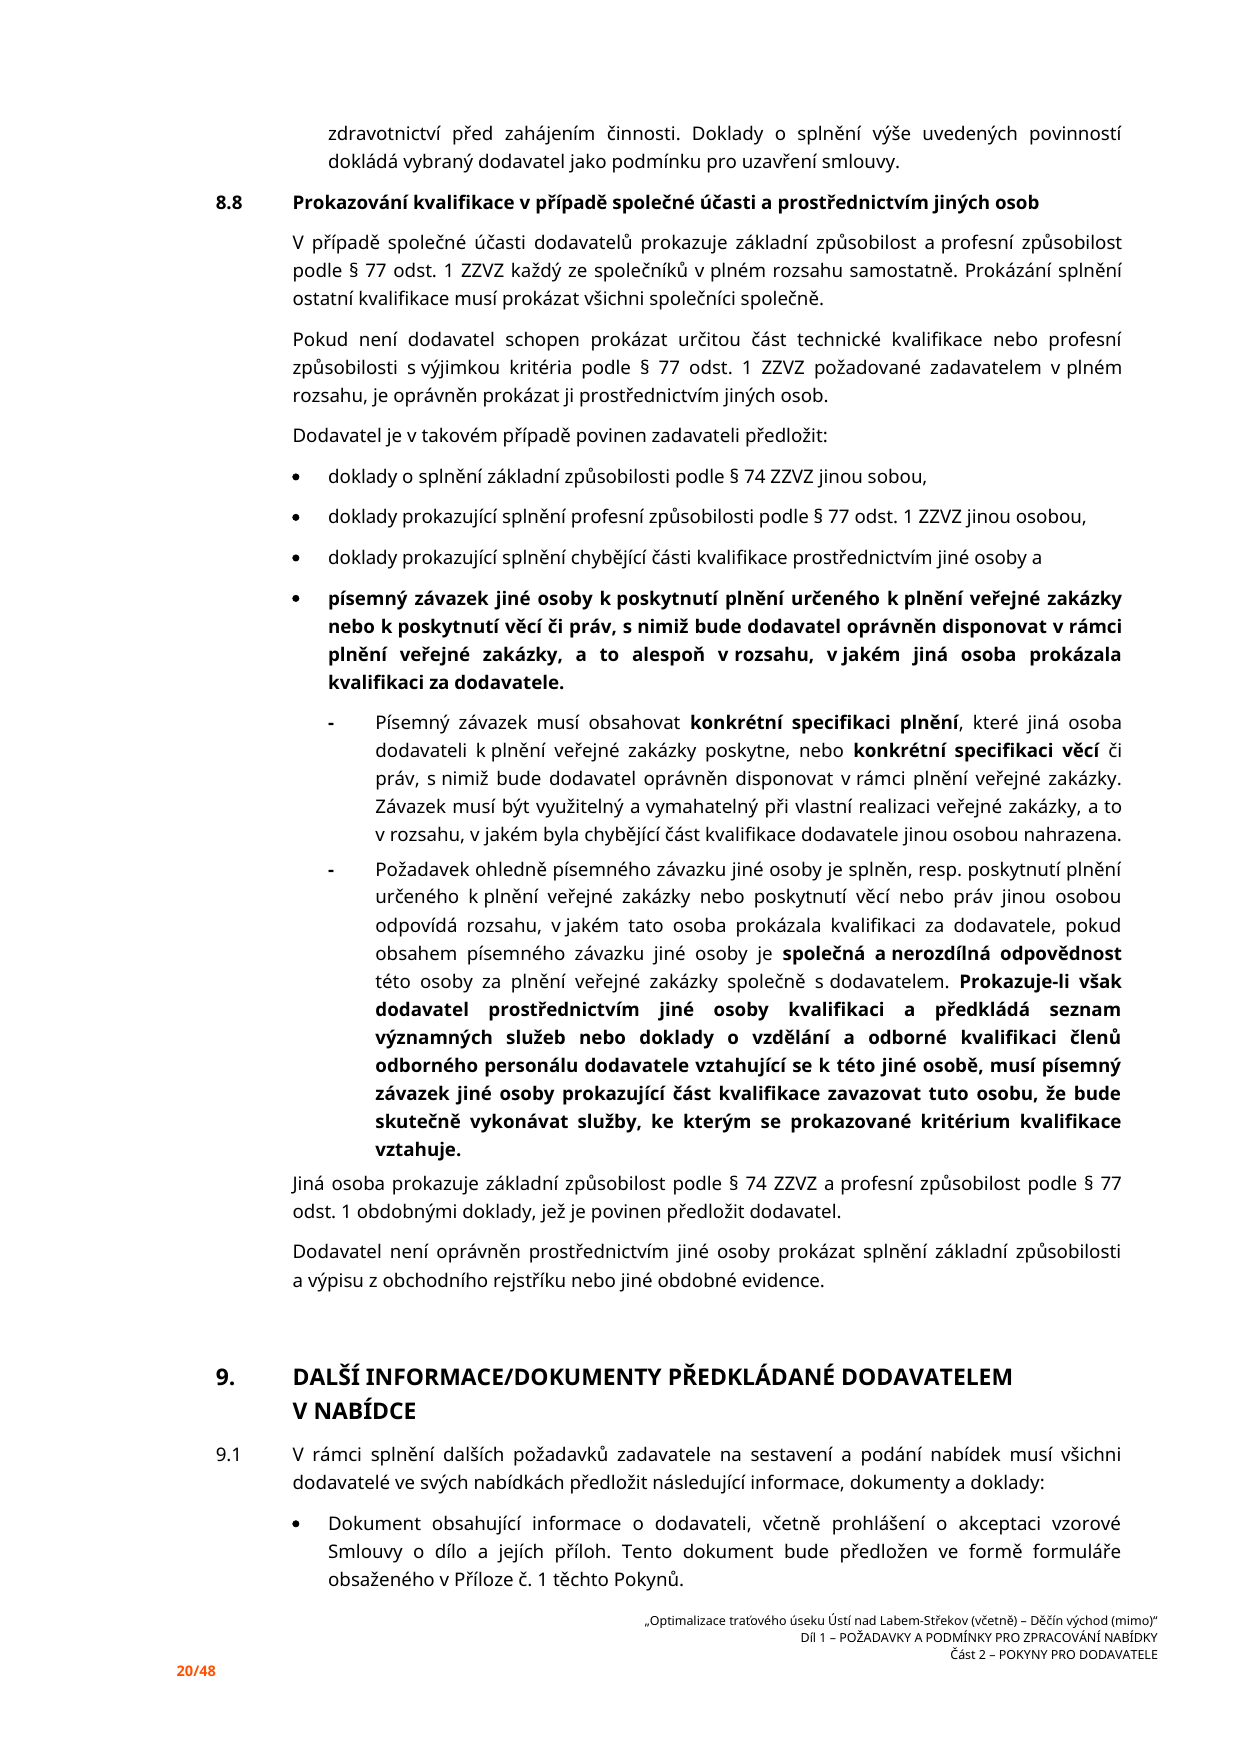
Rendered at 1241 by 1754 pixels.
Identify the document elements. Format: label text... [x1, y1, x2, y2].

text Požadavek ohledně písemného závazku jiné osoby je splněn, resp. poskytnutí plnění určeného k plnění veřejné zakázky nebo poskytnutí věcí nebo práv jinou osobou odpovídá rozsahu, v jakém tato osoba prokázala kvalifikaci za dodavatele, pokud obsahem písemného závazku jiné osoby je společná a nerozdílná odpovědnost této osoby za plnění veřejné zakázky společně s dodavatelem. Prokazuje-li však dodavatel prostřednictvím jiné osoby kvalifikaci a předkládá seznam významných služeb nebo doklady o vzdělání a odborné kvalifikaci členů odborného personálu dodavatele vztahující se k této jiné osobě, musí písemný závazek jiné osoby prokazující část kvalifikace zavazovat tuto osobu, že bude skutečně vykonávat služby, ke kterým se prokazované kritérium kvalifikace vztahuje. [328, 856, 1122, 1162]
text doklady o splnění základní způsobilosti podle § 74 ZZVZ jinou sobou, [292, 463, 1122, 489]
text Dodavatel je v takovém případě povinen zadavateli předložit: [292, 423, 1122, 448]
text V případě společné účasti dodavatelů prokazuje základní způsobilost a profesní způsobilost podle § 77 odst. 1 ZZVZ každý ze společníků v plném rozsahu samostatně. Prokázání splnění ostatní kvalifikace musí prokázat všichni společníci společně. [292, 230, 1122, 311]
text DALŠÍ INFORMACE/DOKUMENTY PŘEDKLÁDANÉ DODAVATELEM v NABÍDCE [216, 1360, 1122, 1426]
text Jiná osoba prokazuje základní způsobilost podle § 74 ZZVZ a profesní způsobilost podle § 77 odst. 1 obdobnými doklady, jež je povinen předložit dodavatel. [292, 1170, 1122, 1224]
text V rámci splnění dalších požadavků zadavatele na sestavení a podání nabídek musí všichni dodavatelé ve svých nabídkách předložit následující informace, dokumenty a doklady: [216, 1442, 1122, 1495]
text Dodavatel není oprávněn prostřednictvím jiné osoby prokázat splnění základní způsobilosti a výpisu z obchodního rejstříku nebo jiné obdobné evidence. [292, 1239, 1122, 1292]
text doklady prokazující splnění profesní způsobilosti podle § 77 odst. 1 ZZVZ jinou osobou, [292, 504, 1122, 529]
text Pokud není dodavatel schopen prokázat určitou část technické kvalifikace nebo profesní způsobilosti s výjimkou kritéria podle § 77 odst. 1 ZZVZ požadované zadavatelem v plném rozsahu, je oprávněn prokázat ji prostřednictvím jiných osob. [292, 326, 1122, 408]
text písemný závazek jiné osoby k poskytnutí plnění určeného k plnění veřejné zakázky nebo k poskytnutí věcí či práv, s nimiž bude dodavatel oprávněn disponovat v rámci plnění veřejné zakázky, a to alespoň v rozsahu, v jakém jiná osoba prokázala kvalifikaci za dodavatele. [292, 585, 1122, 694]
text doklady prokazující splnění chybějící části kvalifikace prostřednictvím jiné osoby a [292, 544, 1122, 570]
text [292, 121, 1122, 174]
text Prokazování kvalifikace v případě společné účasti a prostřednictvím jiných osob [216, 189, 1122, 215]
text Písemný závazek musí obsahovat konkrétní specifikaci plnění, které jiná osoba dodavateli k plnění veřejné zakázky poskytne, nebo konkrétní specifikaci věcí či práv, s nimiž bude dodavatel oprávněn disponovat v rámci plnění veřejné zakázky. Závazek musí být využitelný a vymahatelný při vlastní realizaci veřejné zakázky, a to v rozsahu, v jakém byla chybějící část kvalifikace dodavatele jinou osobou nahrazena. [328, 709, 1122, 847]
text Dokument obsahující informace o dodavateli, včetně prohlášení o akceptaci vzorové Smlouvy o dílo a jejích příloh. Tento dokument bude předložen ve formě formuláře obsaženého v Příloze č. 1 těchto Pokynů. [292, 1510, 1122, 1592]
